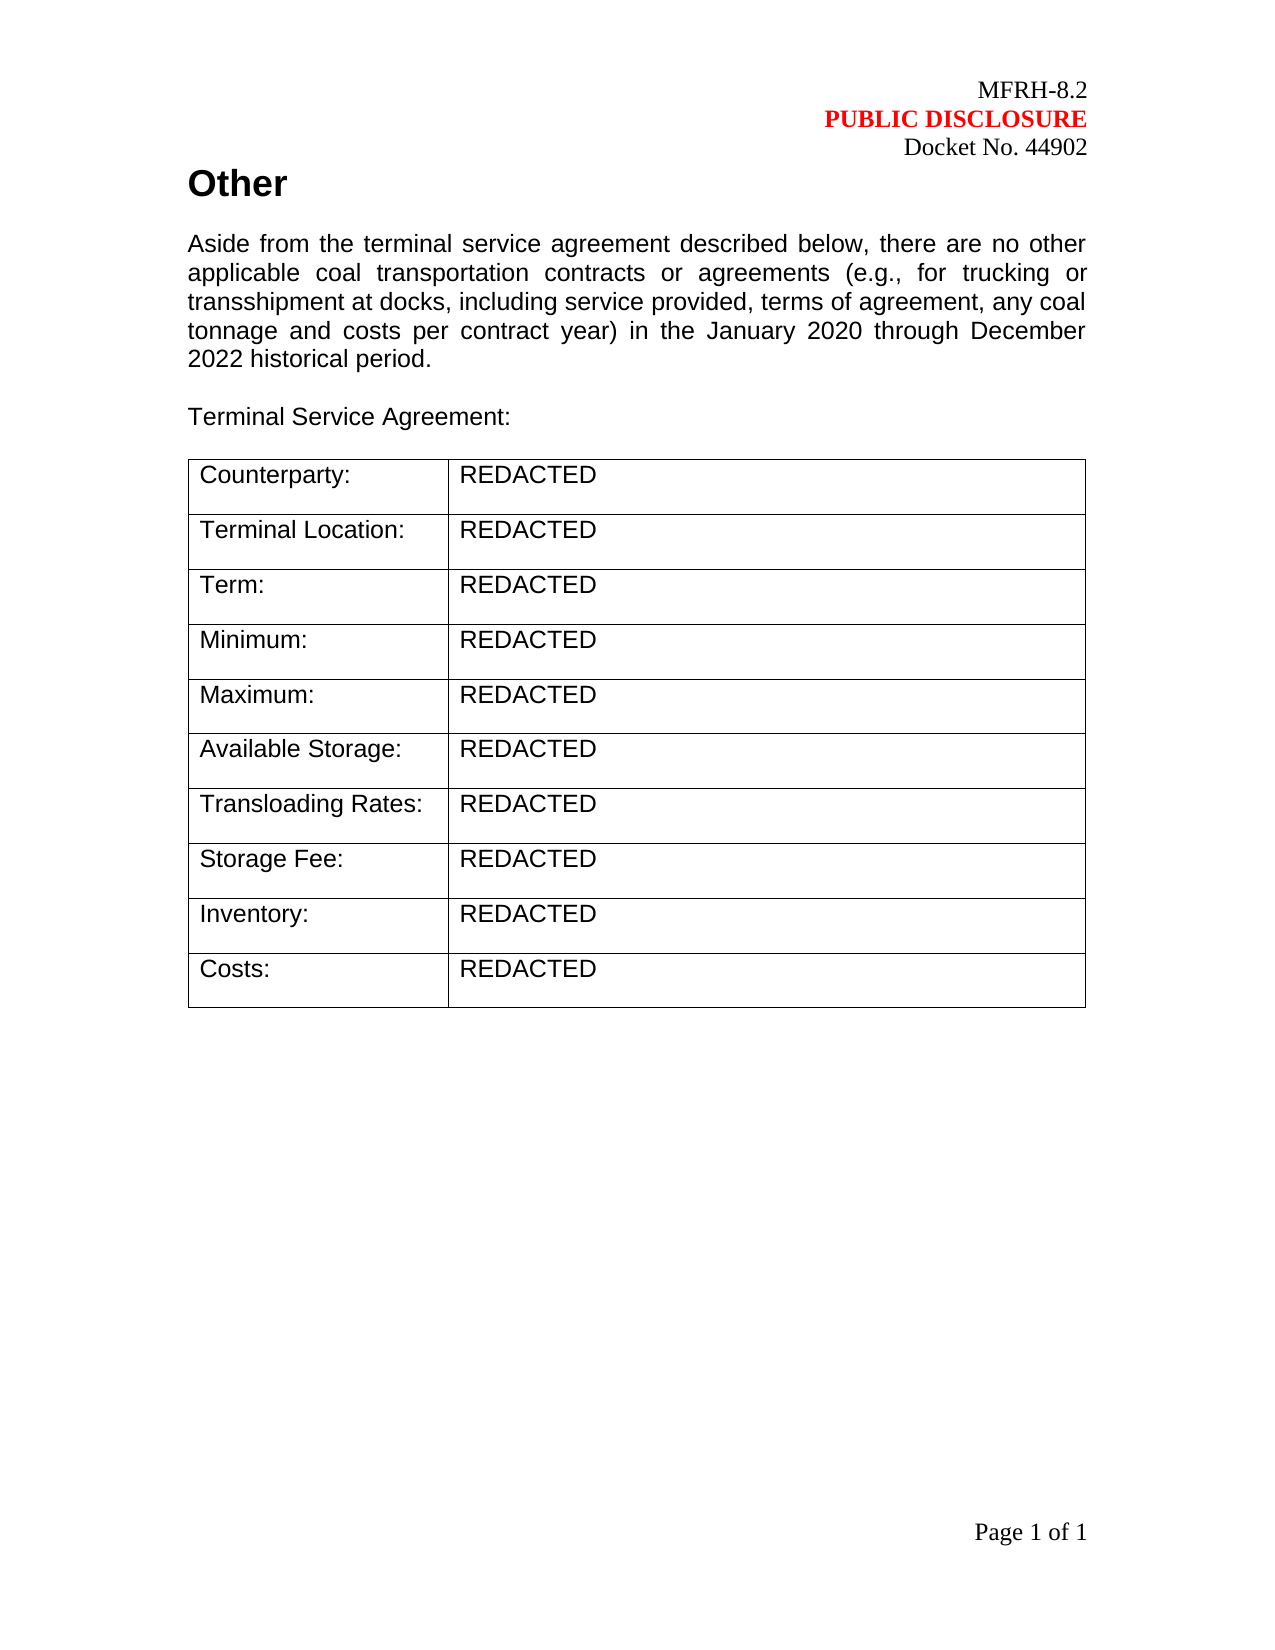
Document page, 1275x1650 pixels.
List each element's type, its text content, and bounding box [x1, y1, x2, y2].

table_cell Available Storage: [189, 734, 448, 788]
table_cell Terminal Location: [189, 515, 448, 569]
table_cell REDACTED [449, 844, 1085, 898]
table_cell REDACTED [449, 570, 1085, 624]
table_header Counterparty: [189, 460, 448, 514]
table_cell REDACTED [449, 899, 1085, 952]
table_cell Maximum: [189, 680, 448, 733]
table_header REDACTED [449, 460, 1085, 514]
table_cell REDACTED [449, 789, 1085, 843]
table_cell Minimum: [189, 625, 448, 678]
table_cell REDACTED [449, 680, 1085, 733]
table_cell REDACTED [449, 734, 1085, 788]
table_cell Inventory: [189, 899, 448, 952]
table_cell Transloading Rates: [189, 789, 448, 843]
table_cell Term: [189, 570, 448, 624]
table_cell REDACTED [449, 515, 1085, 569]
table_cell REDACTED [449, 954, 1085, 1007]
text Aside from the terminal service agreement described below, there are no other applicable coal transportation contracts or agreements (e.g., for trucking or transshipment at docks, including service provided, terms of agreement, any coal tonnage and costs per contract year) in the January 2020 through December 2022 historical period. [187, 229, 1087, 373]
table_cell Storage Fee: [189, 844, 448, 898]
text Other [187, 161, 1087, 204]
table_cell REDACTED [449, 625, 1085, 678]
text Terminal Service Agreement: [187, 402, 1087, 431]
table_cell Costs: [189, 954, 448, 1007]
